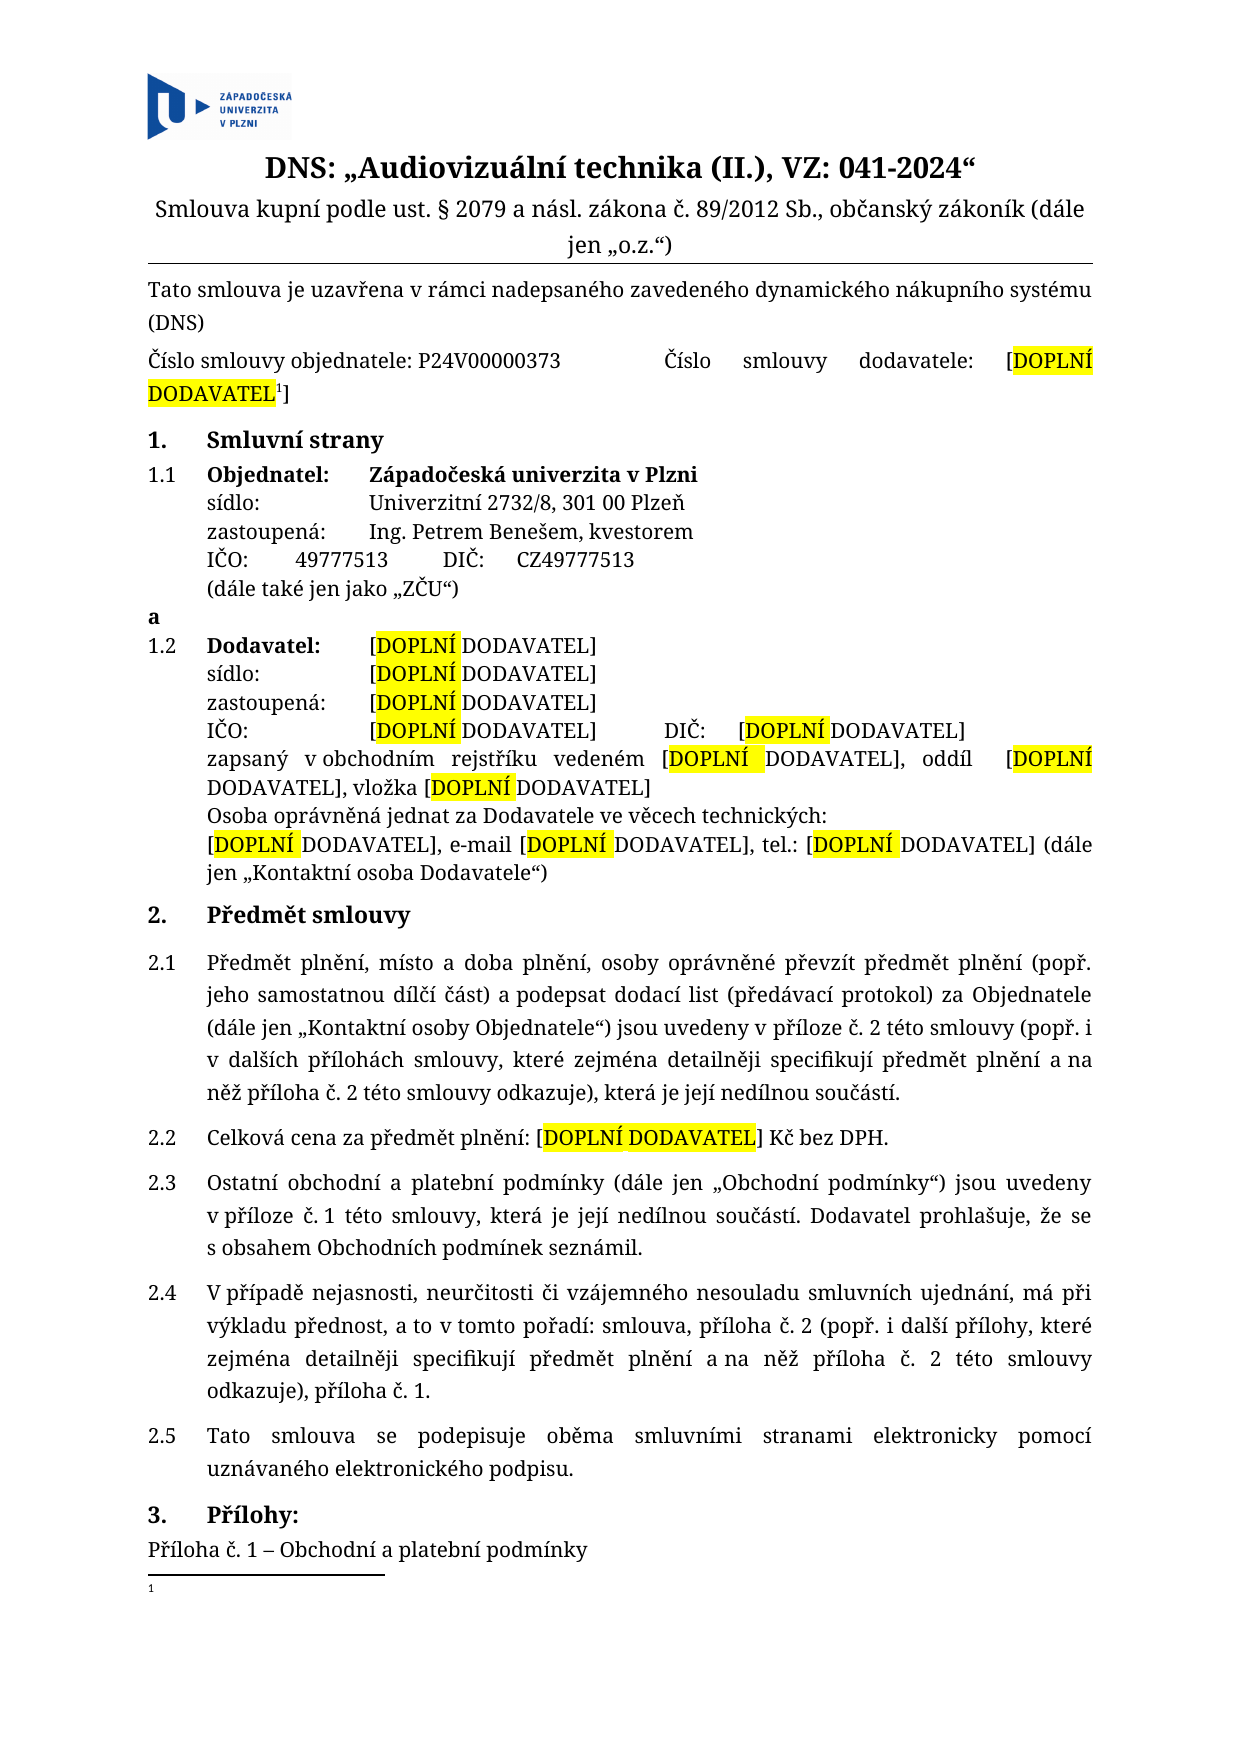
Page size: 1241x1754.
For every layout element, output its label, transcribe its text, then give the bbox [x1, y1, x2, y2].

list Předmět plnění, místo a doba plnění, osoby oprávněné převzít předmět plnění (popř. jeho samostatnou dílčí část) a podepsat dodací list (předávací protokol) za Objednatele (dále jen „Kontaktní osoby Objednatele“) jsou uvedeny v příloze č. 2 této smlouvy (popř. i v dalších přílohách smlouvy, které zejména detailněji specifikují předmět plnění a na něž příloha č. 2 této smlouvy odkazuje), která je její nedílnou součástí. [148, 948, 1093, 1106]
list Přílohy: [148, 1499, 1093, 1530]
list Smluvní strany [148, 424, 1093, 455]
text sídlo: [DOPLNÍ DODAVATEL] [207, 659, 376, 688]
text IČO: 49777513 DIČ: CZ49777513 [207, 545, 1093, 574]
text IČO: [DOPLNÍ DODAVATEL] DIČ: [DOPLNÍ DODAVATEL] [830, 716, 1093, 744]
list Dodavatel: [DOPLNÍ DODAVATEL] [461, 631, 1093, 659]
text Tato smlouva je uzavřena v rámci nadepsaného zavedeného dynamického nákupního systému (DNS) [148, 275, 1093, 336]
list Celková cena za předmět plnění: [DOPLNÍ DODAVATEL] Kč bez DPH. [756, 1123, 1093, 1152]
text IČO: [DOPLNÍ DODAVATEL] DIČ: [DOPLNÍ DODAVATEL] [461, 716, 745, 744]
text sídlo: Univerzitní 2732/8, 301 00 Plzeň [207, 488, 1093, 517]
picture [147, 73, 292, 140]
list Celková cena za předmět plnění: [DOPLNÍ DODAVATEL] Kč bez DPH. [148, 1123, 543, 1152]
text zastoupená: [DOPLNÍ DODAVATEL] [461, 688, 1093, 716]
list Ostatní obchodní a platební podmínky (dále jen „Obchodní podmínky“) jsou uvedeny v příloze č. 1 této smlouvy, která je její nedílnou součástí. Dodavatel prohlašuje, že se s obsahem Obchodních podmínek seznámil. [148, 1168, 1093, 1262]
text IČO: [DOPLNÍ DODAVATEL] DIČ: [DOPLNÍ DODAVATEL] [207, 716, 376, 744]
text Příloha č. 1 – Obchodní a platební podmínky [148, 1535, 1093, 1563]
text zastoupená: Ing. Petrem Benešem, kvestorem [207, 517, 1093, 545]
text DNS: „Audiovizuální technika (II.), VZ: 041-2024“ [148, 148, 1093, 187]
text Smlouva kupní podle ust. § 2079 a násl. zákona č. 89/2012 Sb., občanský zákoník (dále jen „o.z.“) [148, 193, 1093, 263]
text Číslo smlouvy objednatele: P24V00000373 Číslo smlouvy dodavatele: [DOPLNÍ DODAVATEL] [148, 346, 1093, 407]
text (dále také jen jako „ZČU“) [207, 574, 1093, 602]
list Tato smlouva se podepisuje oběma smluvními stranami elektronicky pomocí uznávaného elektronického podpisu. [148, 1421, 1093, 1482]
text sídlo: [DOPLNÍ DODAVATEL] [461, 659, 1093, 688]
text a [148, 602, 1093, 631]
list V případě nejasnosti, neurčitosti či vzájemného nesouladu smluvních ujednání, má při výkladu přednost, a to v tomto pořadí: smlouva, příloha č. 2 (popř. i další přílohy, které zejména detailněji specifikují předmět plnění a na něž příloha č. 2 této smlouvy odkazuje), příloha č. 1. [148, 1278, 1093, 1405]
list Dodavatel: [DOPLNÍ DODAVATEL] [148, 631, 376, 659]
text [DOPLNÍ DODAVATEL], e-mail [DOPLNÍ DODAVATEL], tel.: [DOPLNÍ DODAVATEL] (dále jen „Kontaktní osoba Dodavatele“) [207, 830, 1093, 887]
text Osoba oprávněná jednat za Dodavatele ve věcech technických: [207, 801, 1093, 830]
list Předmět smlouvy [148, 899, 1093, 930]
text zapsaný v obchodním rejstříku vedeném [DOPLNÍ DODAVATEL], oddíl [DOPLNÍ DODAVATEL], vložka [DOPLNÍ DODAVATEL] [207, 744, 1093, 801]
list Objednatel: Západočeská univerzita v Plzni [148, 460, 1093, 488]
text zastoupená: [DOPLNÍ DODAVATEL] [207, 688, 376, 716]
